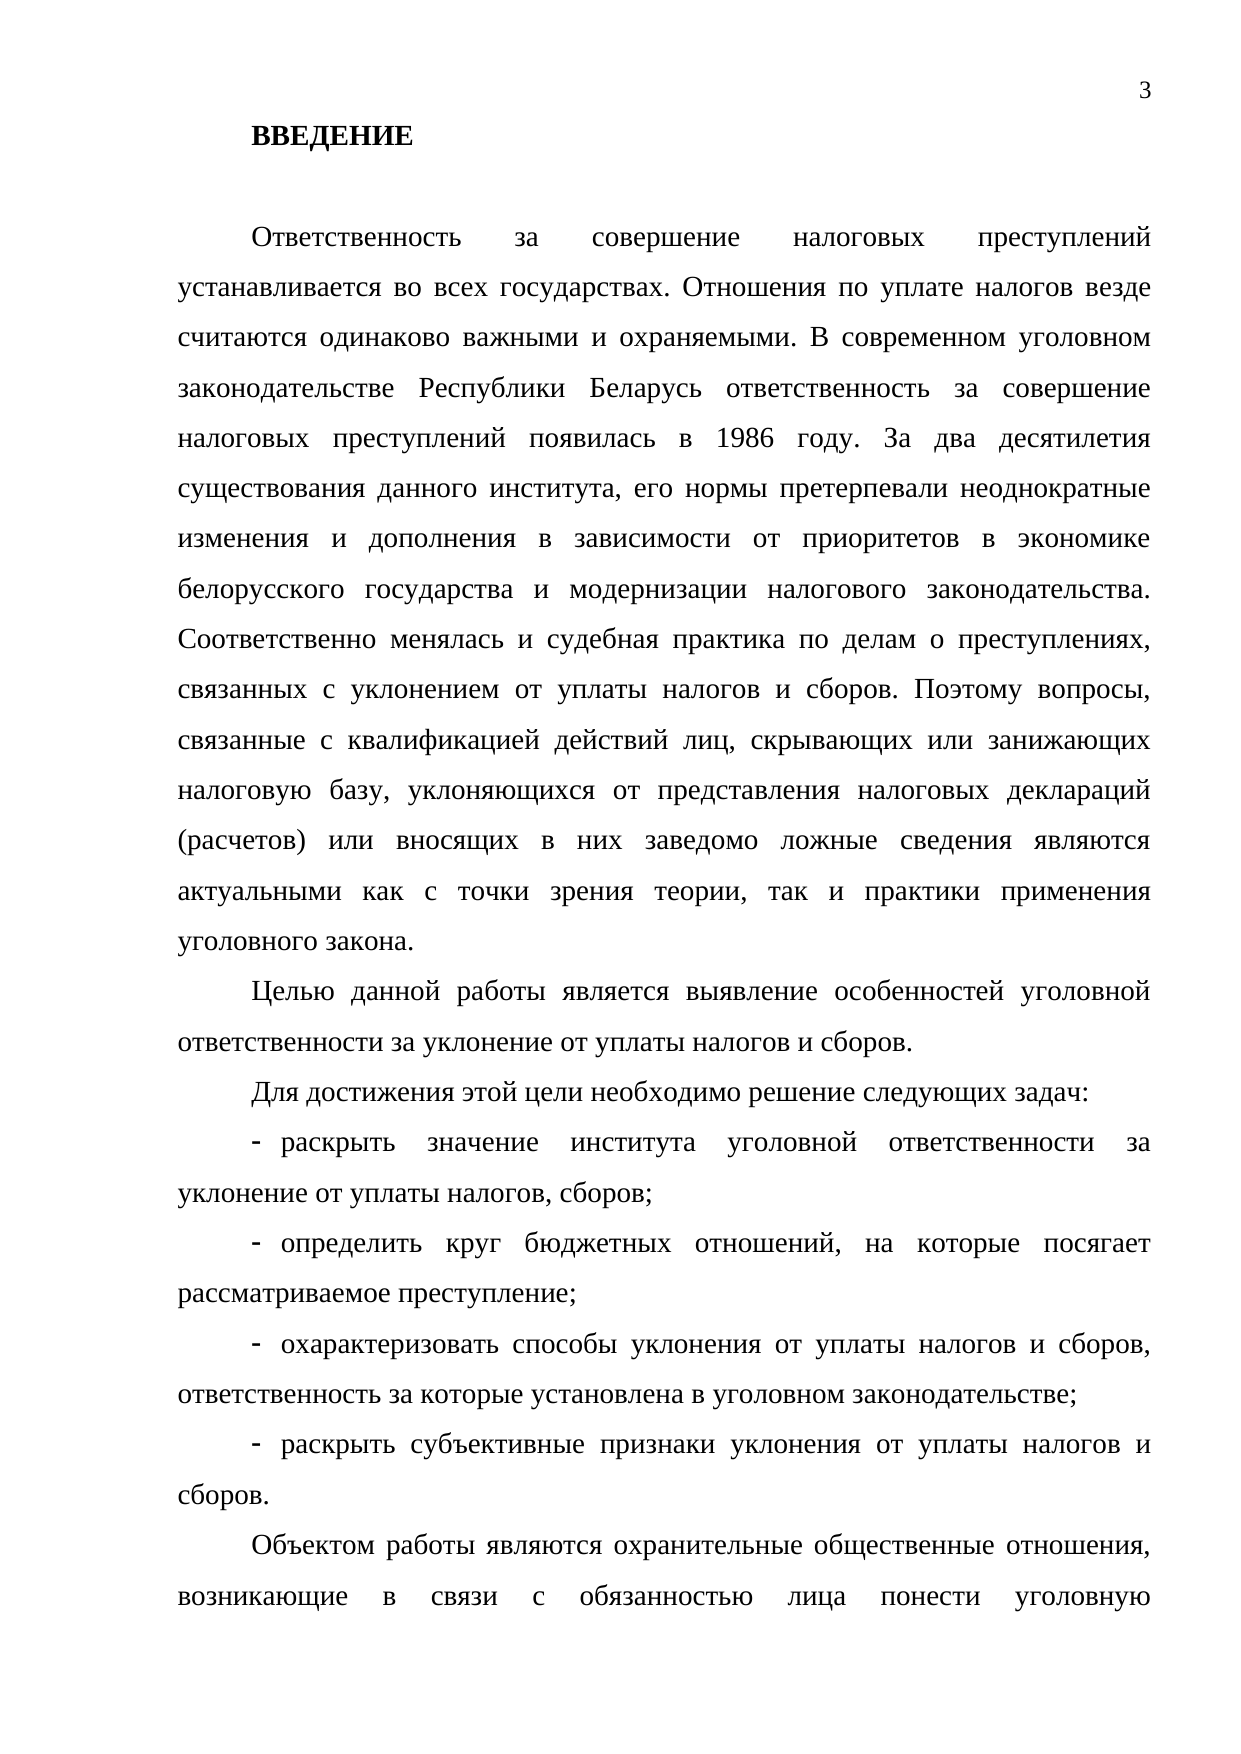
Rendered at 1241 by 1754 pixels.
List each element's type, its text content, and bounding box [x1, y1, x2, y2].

list раскрыть субъективные признаки уклонения от уплаты налогов и сборов. [177, 1427, 1152, 1511]
text Целью данной работы является выявление особенностей уголовной ответственности за уклонение от уплаты налогов и сборов. [177, 973, 1152, 1057]
text Ответственность за совершение налоговых преступлений устанавливается во всех государствах. Отношения по уплате налогов везде считаются одинаково важными и охраняемыми. В современном уголовном законодательстве Республики Беларусь ответственность за совершение налоговых преступлений появилась в 1986 году. За два десятилетия существования данного института, его нормы претерпевали неоднократные изменения и дополнения в зависимости от приоритетов в экономике белорусского государства и модернизации налогового законодательства. Соответственно менялась и судебная практика по делам о преступлениях, связанных с уклонением от уплаты налогов и сборов. Поэтому вопросы, связанные с квалификацией действий лиц, скрывающих или занижающих налоговую базу, уклоняющихся от представления налоговых деклараций (расчетов) или вносящих в них заведомо ложные сведения являются актуальными как с точки зрения теории, так и практики применения уголовного закона. [177, 219, 1152, 957]
list раскрыть значение института уголовной ответственности за уклонение от уплаты налогов, сборов; [177, 1124, 1152, 1208]
text Для достижения этой цели необходимо решение следующих задач: [177, 1074, 1152, 1108]
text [177, 1527, 1152, 1611]
list определить круг бюджетных отношений, на которые посягает рассматриваемое преступление; [177, 1225, 1152, 1309]
list охарактеризовать способы уклонения от уплаты налогов и сборов, ответственность за которые установлена в уголовном законодательстве; [177, 1326, 1152, 1410]
text ВВЕДЕНИЕ [251, 118, 1152, 152]
